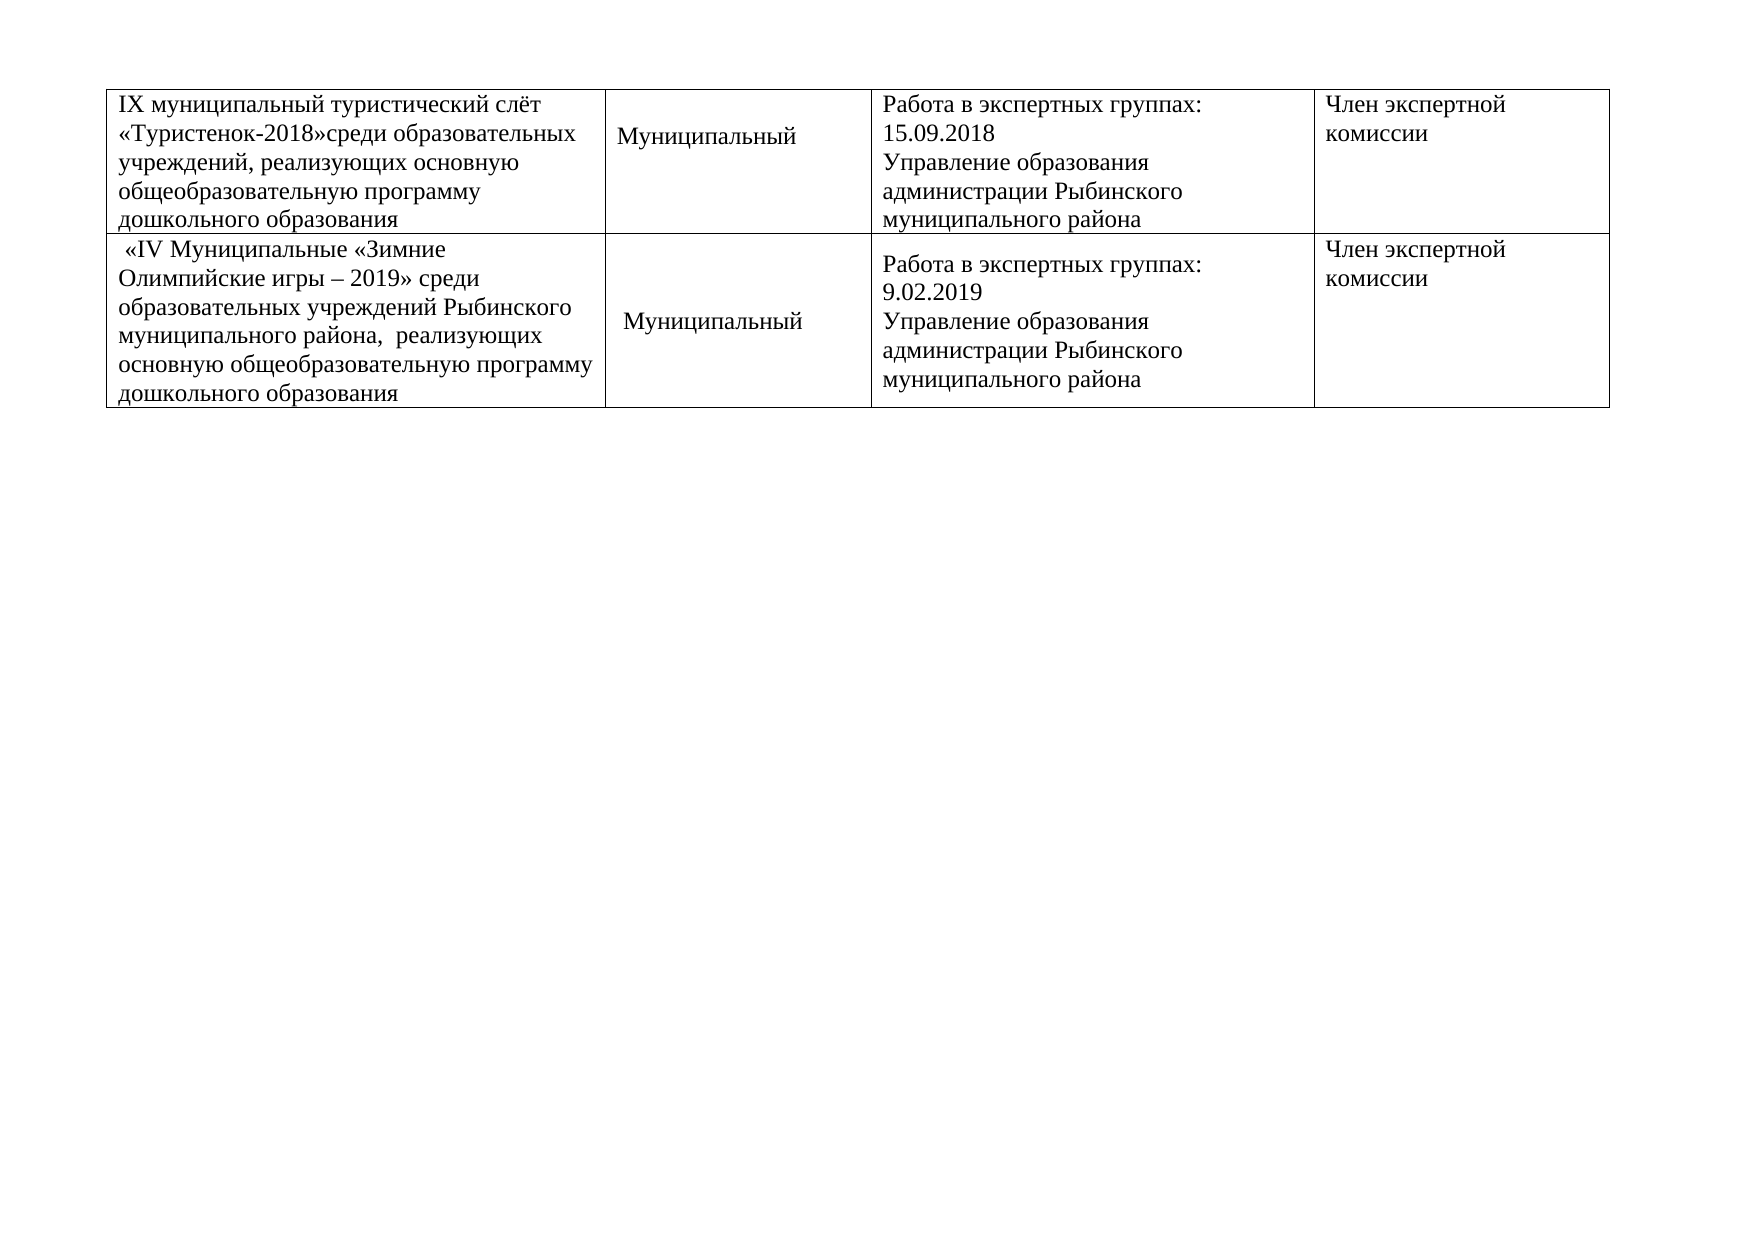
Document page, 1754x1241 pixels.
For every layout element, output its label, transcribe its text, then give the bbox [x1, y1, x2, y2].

table_cell Работа в экспертных группах: 9.02.2019 Управление образования администрации Рыбинского муниципального района [872, 234, 1314, 407]
table_cell Член экспертной комиссии [1315, 234, 1609, 407]
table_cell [1315, 90, 1609, 233]
table_cell «IV Муниципальные «Зимние Олимпийские игры – 2019» среди образовательных учреждений Рыбинского муниципального района, реализующих основную общеобразовательную программу дошкольного образования [107, 234, 605, 407]
table_cell Муниципальный [606, 90, 871, 233]
table_cell IX муниципальный туристический слёт «Туристенок-2018»среди образовательных учреждений, реализующих основную общеобразовательную программу дошкольного образования [107, 90, 605, 233]
table_cell Муниципальный [606, 234, 871, 407]
table_cell Работа в экспертных группах: 15.09.2018 Управление образования администрации Рыбинского муниципального района [872, 90, 1314, 233]
